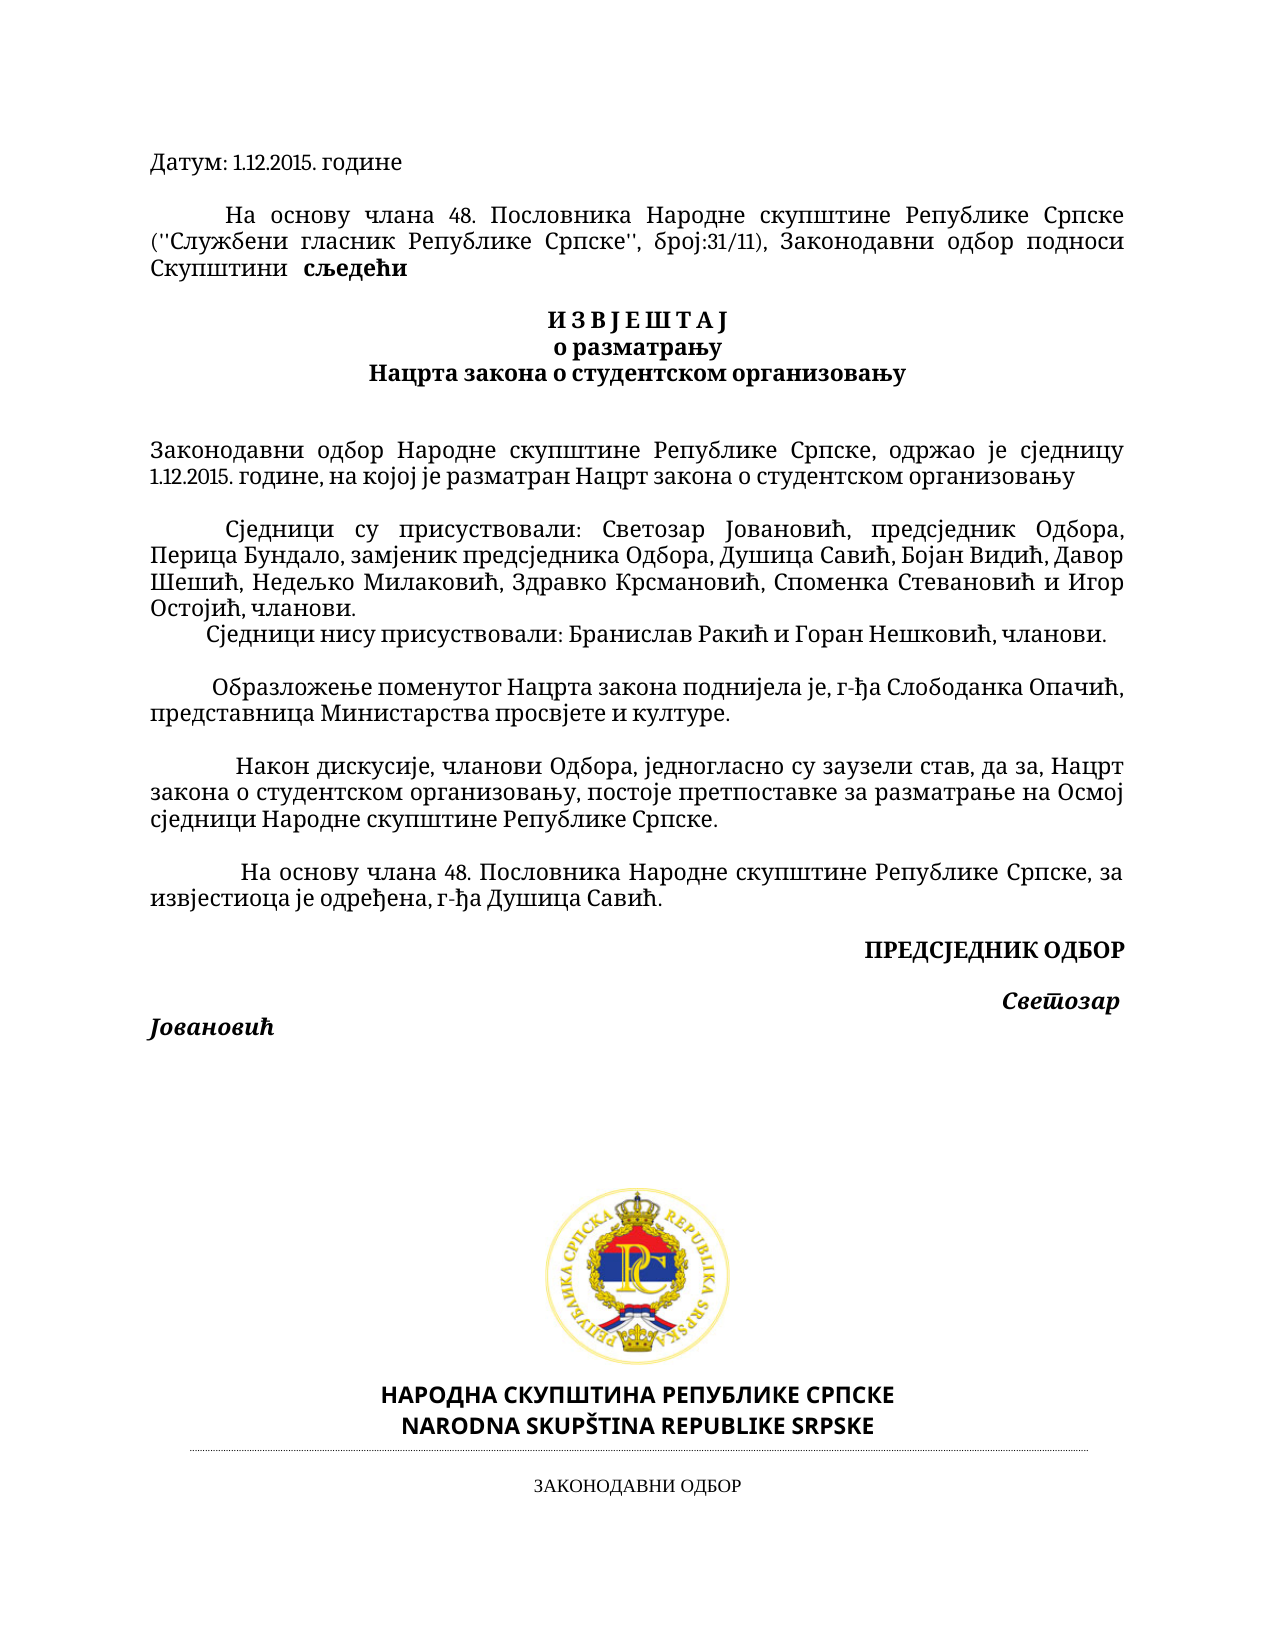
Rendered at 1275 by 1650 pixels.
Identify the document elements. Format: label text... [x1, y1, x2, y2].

text Нацрта закона о студентском организовању [150, 361, 1125, 387]
text Након дискусије, чланови Одбора, једногласно су заузели став, да за, Нацрт закона о студентском организовању, постоје претпоставке за разматрање на Осмој сједници Народне скупштине Републике Српске. [150, 754, 1125, 833]
text Образложење поменутог Нацрта закона поднијела је, г-ђа Слободанка Опачић, представница Министарства просвјете и културе. [150, 675, 1125, 727]
text Сједници нису присуствовали: Бранислав Ракић и Горан Нешковић, чланови. [150, 622, 1125, 648]
text На основу члана 48. Пословника Народне скупштине Републике Српске, за извјестиоца је одређена, г-ђа Душица Савић. [150, 859, 1125, 912]
text Датум: 1.12.2015. године [150, 150, 1125, 176]
text ПРЕДСЈЕДНИК ОДБОР [150, 938, 1125, 965]
text Сједници су присуствовали: Светозар Јовановић, предсједник Одбора, Перица Бундало, замјеник предсједника Одбора, Душица Савић, Бојан Видић, Давор Шешић, Недељко Милаковић, Здравко Крсмановић, Споменка Стевановић и Игор Остојић, чланови. [150, 517, 1125, 622]
text NARODNA SKUPŠTINA REPUBLIKE SRPSKE [150, 1410, 1125, 1441]
text о разматрању [150, 334, 1125, 361]
text ЗАКОНОДАВНИ ОДБОР [150, 1475, 1125, 1496]
text Законодавни одбор Народне скупштине Републике Српске, одржао је сједницу 1.12.2015. године, на којој је разматран Нацрт закона о студентском организовању [150, 387, 1125, 490]
text И З В Ј Е Ш Т А Ј [150, 308, 1125, 334]
text НАРОДНА СКУПШТИНА РЕПУБЛИКЕ СРПСКЕ [150, 1379, 1125, 1410]
text Светозар Јовановић [150, 989, 1125, 1041]
text На основу члана 48. Пословника Народне скупштине Републике Српске (''Службени гласник Републике Српске'', број:31/11), Законодавни одбор подноси Скупштини сљедећи [150, 203, 1125, 282]
